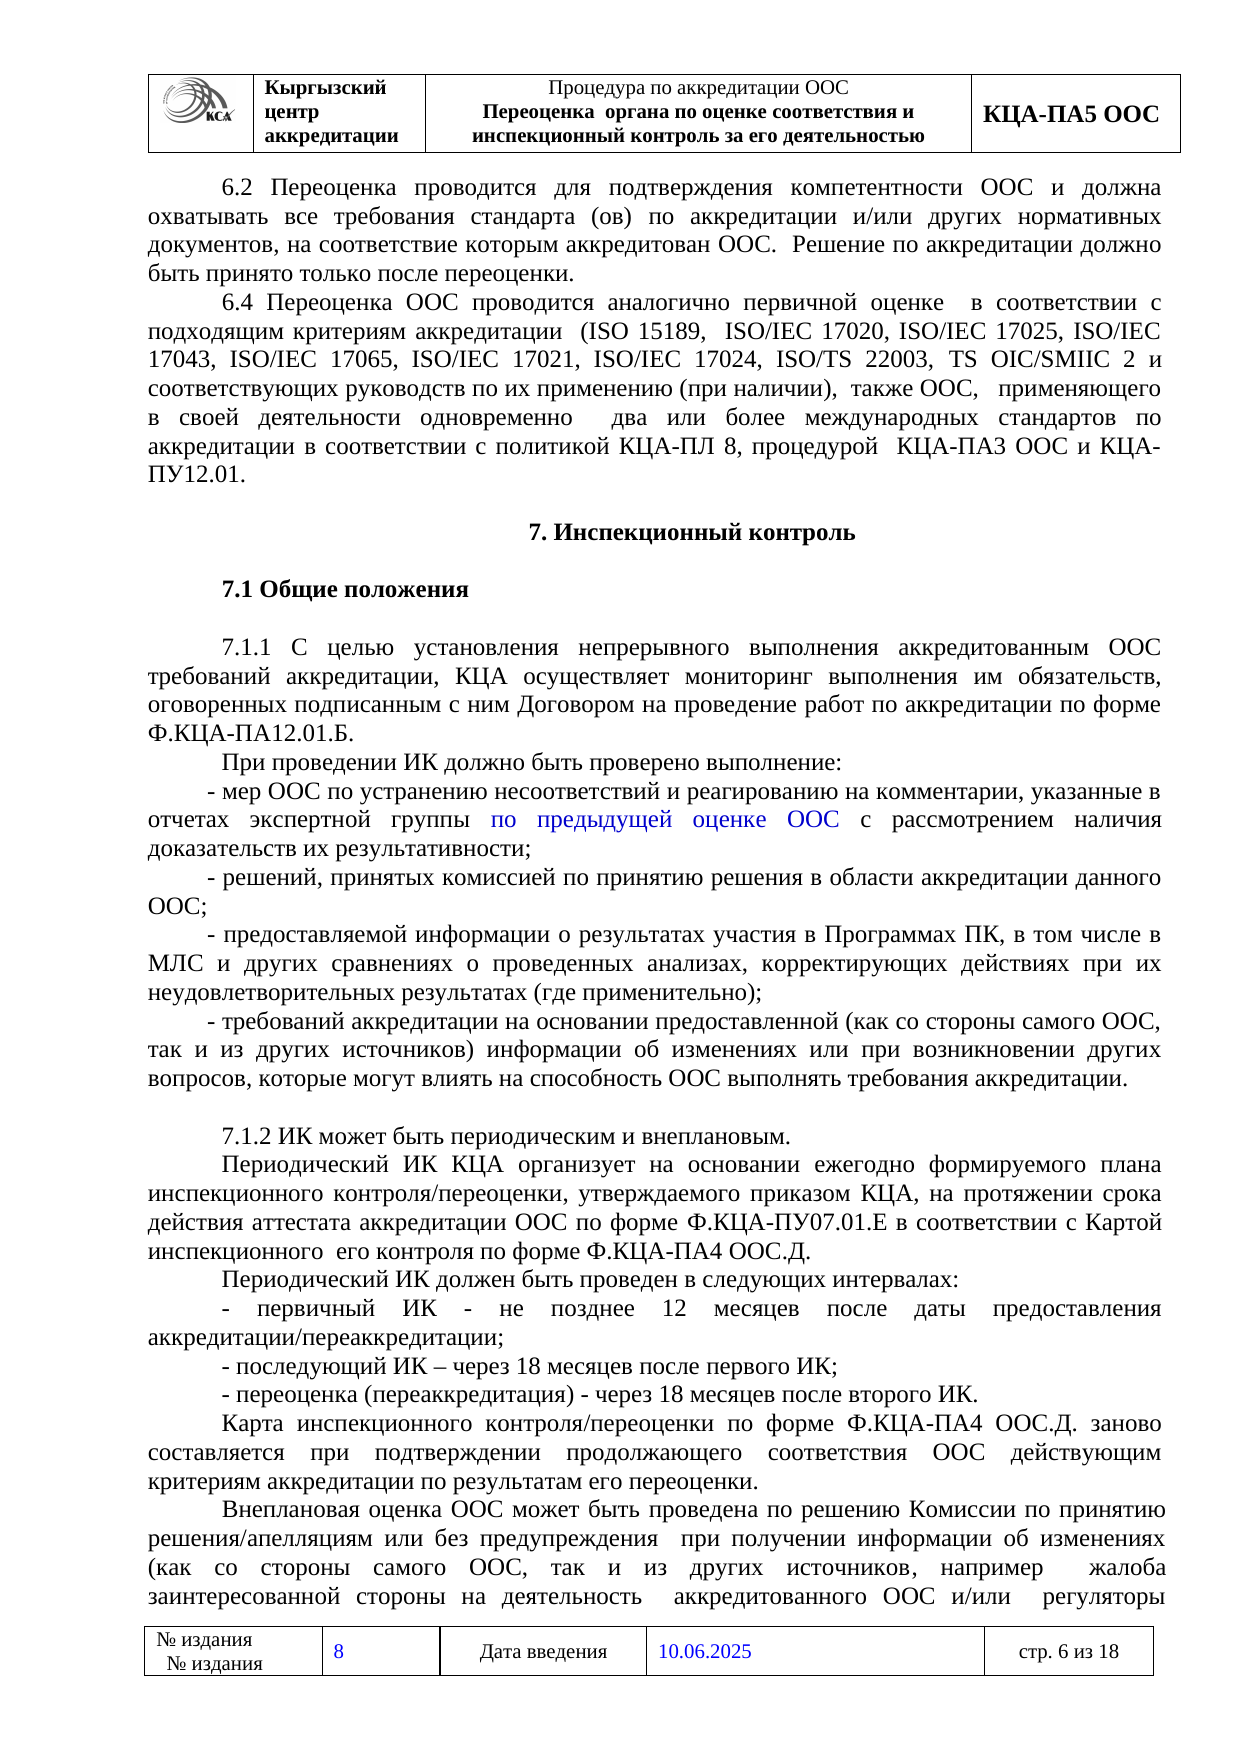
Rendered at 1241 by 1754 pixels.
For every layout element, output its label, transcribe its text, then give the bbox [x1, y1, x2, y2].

text 6.4 Переоценка ООС проводится аналогично первичной оценке в соответствии с подходящим критериям аккредитации (ISO 15189, ISO/IEC 17020, ISO/IEC 17025, ISO/IEC 17043, ISO/IEC 17065, ISO/IEC 17021, ISO/IEC 17024, ISO/TS 22003, TS OIC/SMIIC 2 и соответствующих руководств по их применению (при наличии), также ООС, применяющего в своей деятельности одновременно два или более международных стандартов по аккредитации в соответствии с политикой КЦА-ПЛ 8, процедурой КЦА-ПА3 ООС и КЦА-ПУ12.01. [148, 287, 1162, 488]
text 7.1.2 ИК может быть периодическим и внеплановым. [148, 1121, 1162, 1149]
text - решений, принятых комиссией по принятию решения в области аккредитации данного ООС; [148, 862, 1162, 919]
text Периодический ИК должен быть проведен в следующих интервалах: [148, 1264, 1162, 1293]
text - требований аккредитации на основании предоставленной (как со стороны самого ООС, так и из других источников) информации об изменениях или при возникновении других вопросов, которые могут влиять на способность ООС выполнять требования аккредитации. [148, 1006, 1162, 1092]
text - предоставляемой информации о результатах участия в Программах ПК, в том числе в МЛС и других сравнениях о проведенных анализах, корректирующих действиях при их неудовлетворительных результатах (где применительно); [148, 919, 1162, 1006]
text Карта инспекционного контроля/переоценки по форме Ф.КЦА-ПА4 ООС.Д. заново составляется при подтверждении продолжающего соответствия ООС действующим критериям аккредитации по результатам его переоценки. [148, 1408, 1162, 1494]
text При проведении ИК должно быть проверено выполнение: [148, 747, 1162, 776]
text 7.1.1 С целью установления непрерывного выполнения аккредитованным ООС требований аккредитации, КЦА осуществляет мониторинг выполнения им обязательств, оговоренных подписанным с ним Договором на проведение работ по аккредитации по форме Ф.КЦА-ПА12.01.Б. [148, 632, 1162, 747]
text - мер ООС по устранению несоответствий и реагированию на комментарии, указанные в отчетах экспертной группы по предыдущей оценке ООС с рассмотрением наличия доказательств их результативности; [148, 776, 1162, 862]
text Периодический ИК КЦА организует на основании ежегодно формируемого плана инспекционного контроля/переоценки, утверждаемого приказом КЦА, на протяжении срока действия аттестата аккредитации ООС по форме Ф.КЦА-ПУ07.01.Е в соответствии с Картой инспекционного его контроля по форме Ф.КЦА-ПА4 ООС.Д. [148, 1149, 1162, 1264]
picture [159, 75, 236, 123]
text 7. Инспекционный контроль [148, 517, 1162, 546]
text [148, 1494, 1167, 1609]
text 6.2 Переоценка проводится для подтверждения компетентности ООС и должна охватывать все требования стандарта (ов) по аккредитации и/или других нормативных документов, на соответствие которым аккредитован ООС. Решение по аккредитации должно быть принято только после переоценки. [148, 172, 1162, 287]
text - первичный ИК - не позднее 12 месяцев после даты предоставления аккредитации/переаккредитации; [148, 1293, 1162, 1351]
text - переоценка (переаккредитация) - через 18 месяцев после второго ИК. [148, 1379, 1162, 1408]
text - последующий ИК – через 18 месяцев после первого ИК; [148, 1351, 1162, 1379]
text 7.1 Общие положения [148, 574, 1162, 603]
